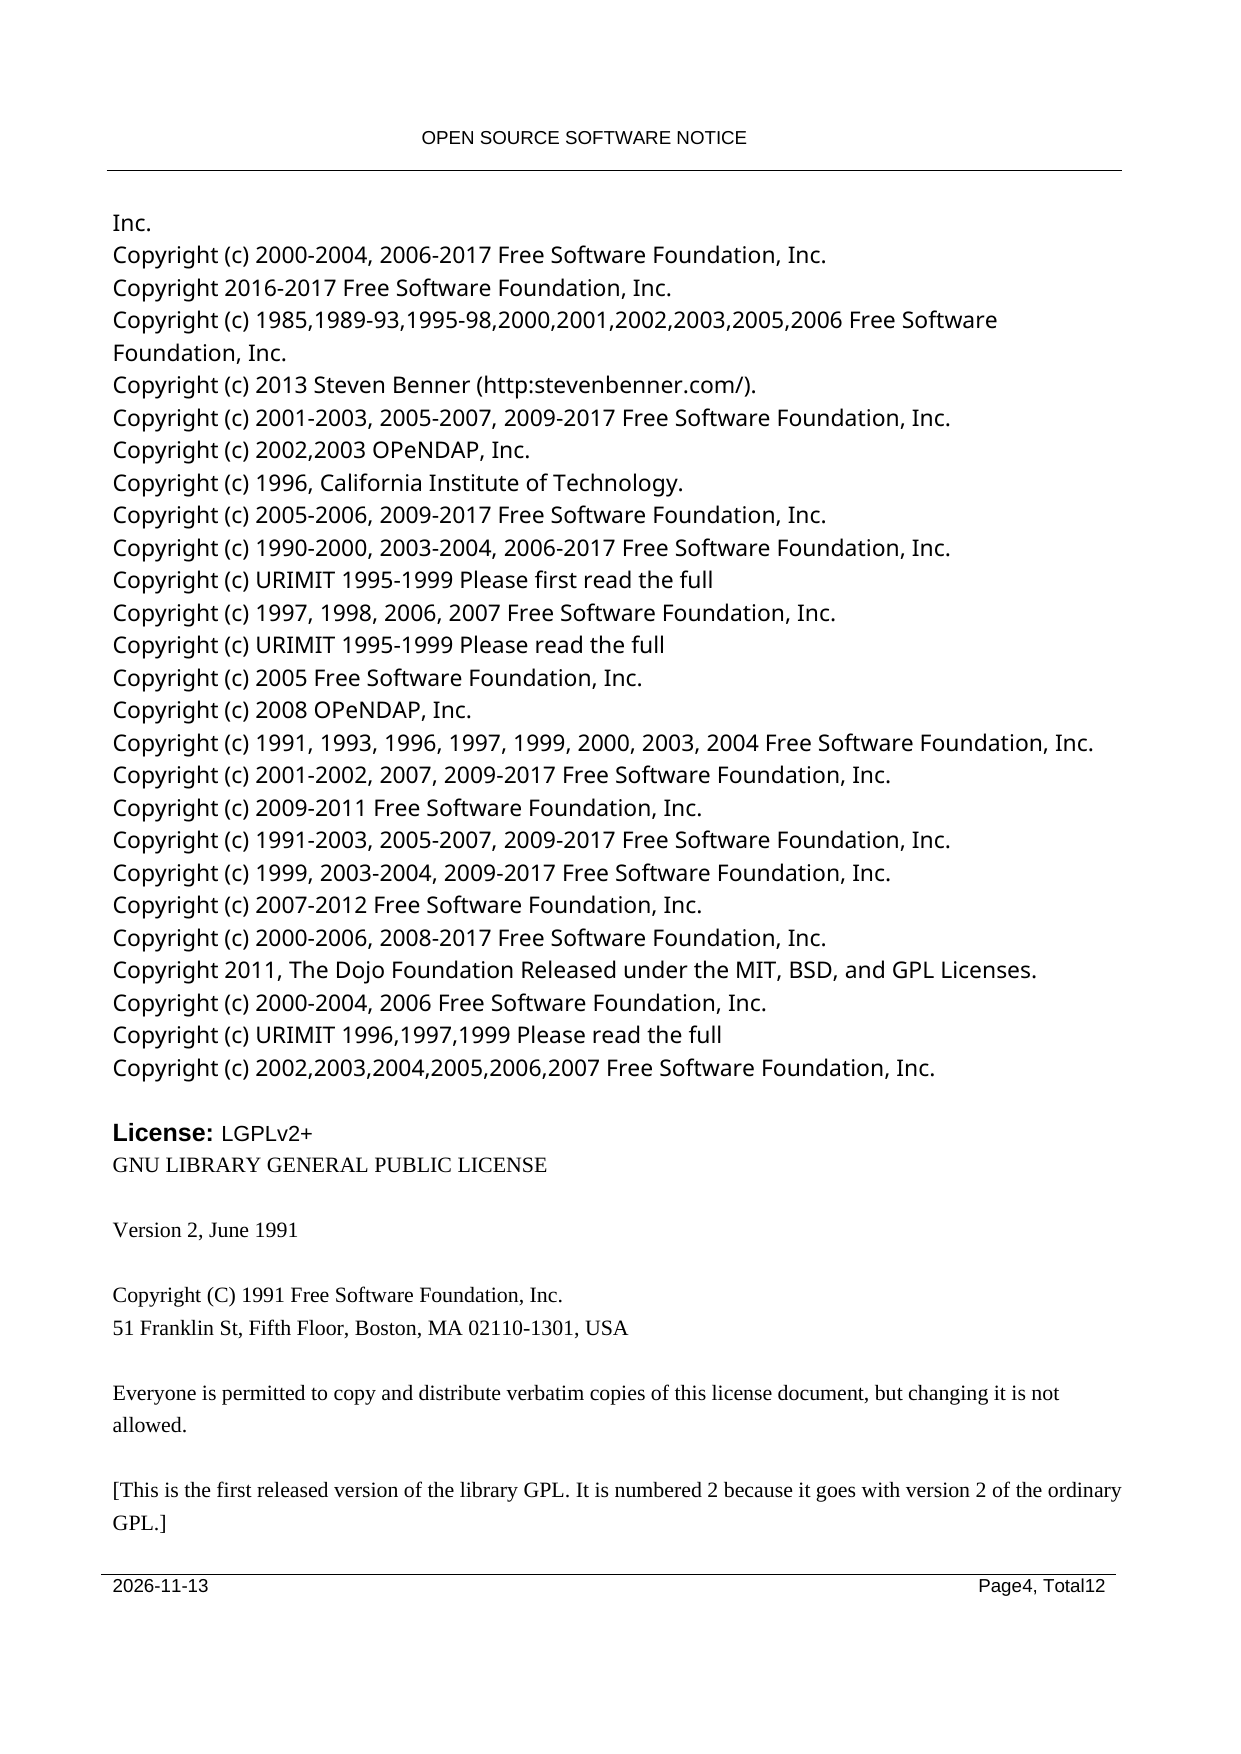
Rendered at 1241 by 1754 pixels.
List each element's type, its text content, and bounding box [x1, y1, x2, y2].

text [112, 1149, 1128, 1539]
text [112, 206, 1128, 1116]
text License: LGPLv2+ [112, 1116, 1128, 1149]
